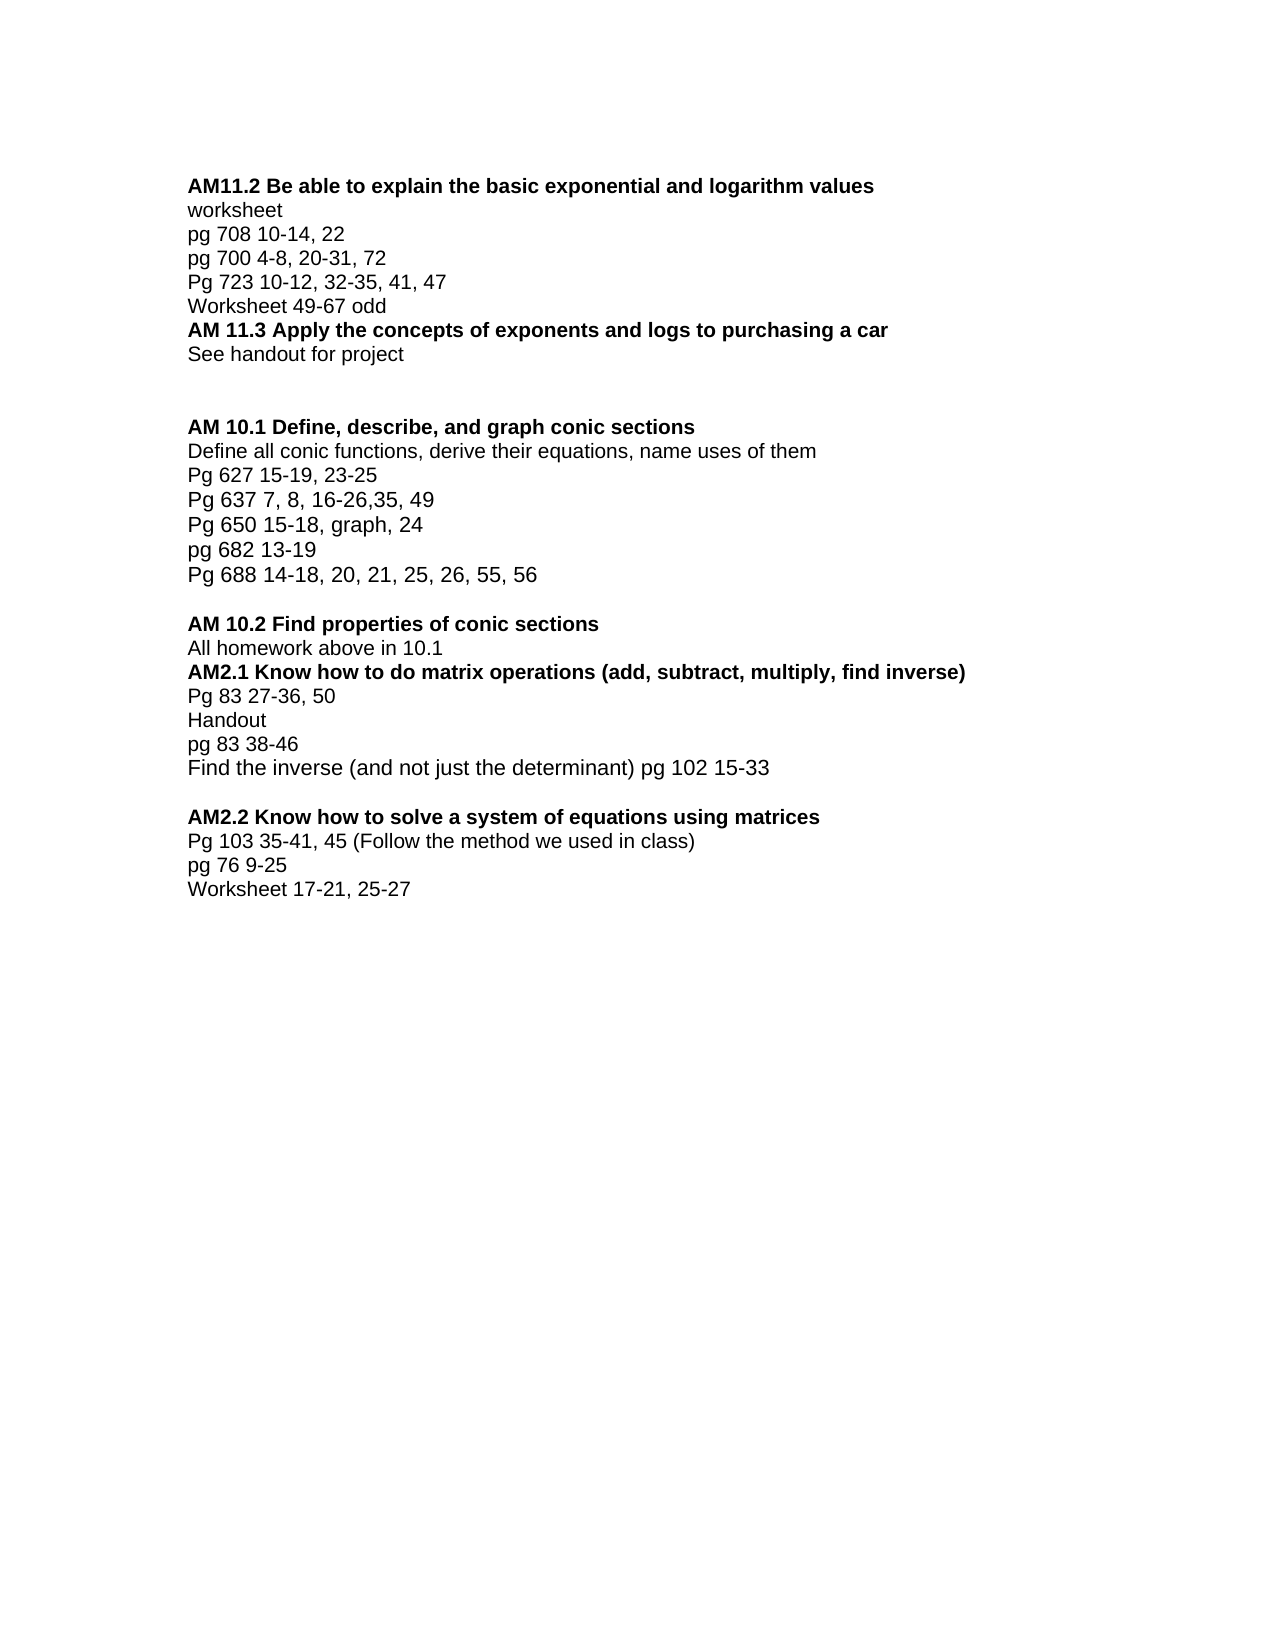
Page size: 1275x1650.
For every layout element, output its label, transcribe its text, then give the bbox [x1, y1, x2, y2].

text AM11.2 Be able to explain the basic exponential and logarithm values [187, 174, 1087, 198]
text See handout for project [187, 342, 1087, 366]
text Define all conic functions, derive their equations, name uses of them [187, 439, 1087, 463]
text Pg 723 10-12, 32-35, 41, 47 [187, 270, 1087, 294]
text pg 700 4-8, 20-31, 72 [187, 246, 1087, 270]
text AM2.2 Know how to solve a system of equations using matrices [187, 804, 1087, 828]
text pg 76 9-25 [187, 852, 1087, 876]
text AM 11.3 Apply the concepts of exponents and logs to purchasing a car [187, 318, 1087, 342]
text pg 682 13-19 [187, 537, 1087, 562]
text Find the inverse (and not just the determinant) pg 102 15-33 [187, 755, 1087, 781]
text Pg 103 35-41, 45 (Follow the method we used in class) [187, 828, 1087, 852]
text All homework above in 10.1 [187, 636, 1087, 659]
text Pg 83 27-36, 50 [187, 683, 1087, 707]
text pg 83 38-46 [187, 731, 1087, 755]
text Worksheet 49-67 odd [187, 294, 1087, 318]
text Worksheet 17-21, 25-27 [187, 876, 1087, 900]
text Pg 627 15-19, 23-25 [187, 463, 1087, 487]
text Pg 650 15-18, graph, 24 [187, 512, 1087, 537]
text Pg 637 7, 8, 16-26,35, 49 [187, 487, 1087, 512]
text AM 10.2 Find properties of conic sections [187, 612, 1087, 636]
text AM 10.1 Define, describe, and graph conic sections [187, 415, 1087, 439]
text worksheet [187, 198, 1087, 222]
text pg 708 10-14, 22 [187, 222, 1087, 246]
text AM2.1 Know how to do matrix operations (add, subtract, multiply, find inverse) [187, 659, 1087, 683]
text Handout [187, 707, 1087, 731]
text Pg 688 14-18, 20, 21, 25, 26, 55, 56 [187, 562, 1087, 587]
